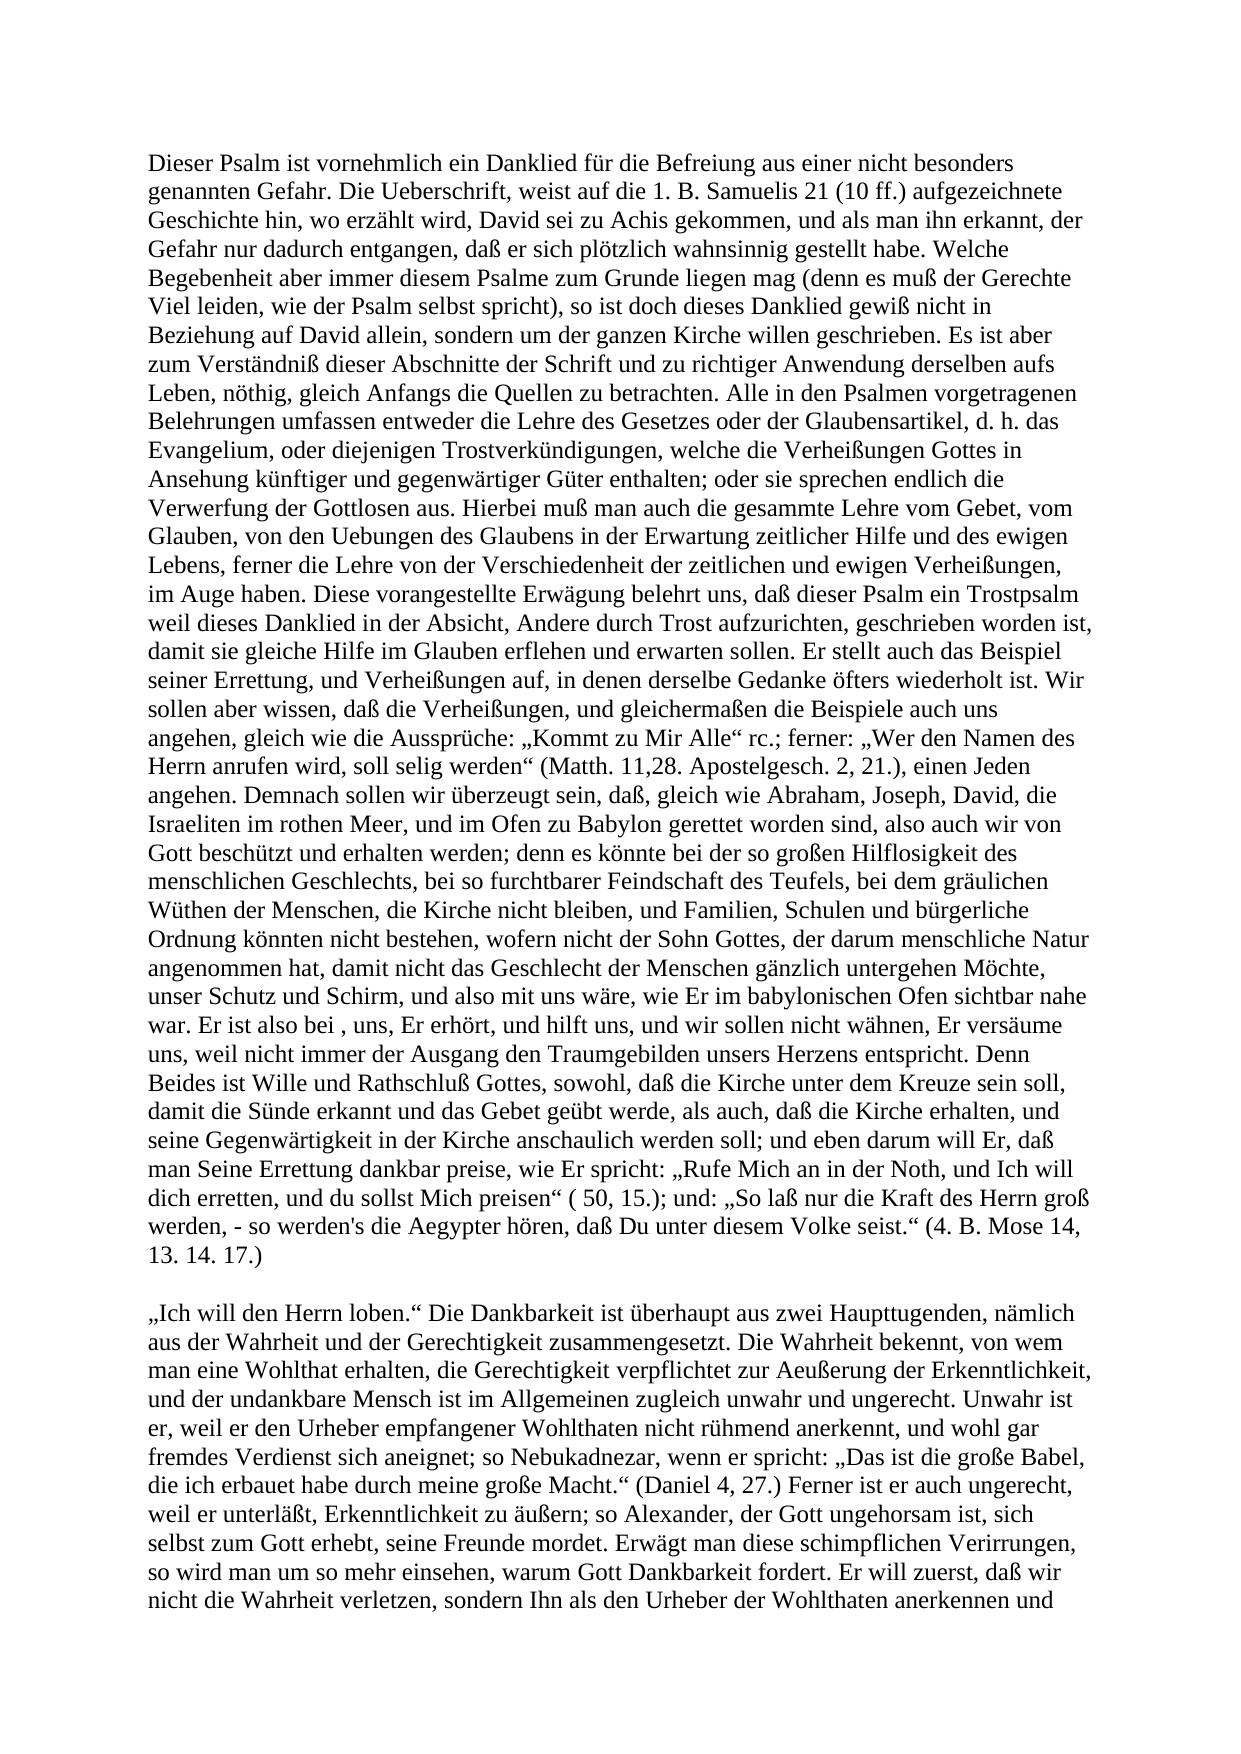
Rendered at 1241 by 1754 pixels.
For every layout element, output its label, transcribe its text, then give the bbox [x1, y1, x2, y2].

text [148, 1298, 1093, 1614]
text Dieser Psalm ist vornehmlich ein Danklied für die Befreiung aus einer nicht besonders genannten Gefahr. Die Ueberschrift, weist auf die 1. B. Samuelis 21 (10 ff.) aufgezeichnete Geschichte hin, wo erzählt wird, David sei zu Achis gekommen, und als man ihn erkannt, der Gefahr nur dadurch entgangen, daß er sich plötzlich wahnsinnig gestellt habe. Welche Begebenheit aber immer diesem Psalme zum Grunde liegen mag (denn es muß der Gerechte Viel leiden, wie der Psalm selbst spricht), so ist doch dieses Danklied gewiß nicht in Beziehung auf David allein, sondern um der ganzen Kirche willen geschrieben. Es ist aber zum Verständniß dieser Abschnitte der Schrift und zu richtiger Anwendung derselben aufs Leben, nöthig, gleich Anfangs die Quellen zu betrachten. Alle in den Psalmen vorgetragenen Belehrungen umfassen entweder die Lehre des Gesetzes oder der Glaubensartikel, d. h. das Evangelium, oder diejenigen Trostverkündigungen, welche die Verheißungen Gottes in Ansehung künftiger und gegenwärtiger Güter enthalten; oder sie sprechen endlich die Verwerfung der Gottlosen aus. Hierbei muß man auch die gesammte Lehre vom Gebet, vom Glauben, von den Uebungen des Glaubens in der Erwartung zeitlicher Hilfe und des ewigen Lebens, ferner die Lehre von der Verschiedenheit der zeitlichen und ewigen Verheißungen, im Auge haben. Diese vorangestellte Erwägung belehrt uns, daß dieser Psalm ein Trostpsalm weil dieses Danklied in der Absicht, Andere durch Trost aufzurichten, geschrieben worden ist, damit sie gleiche Hilfe im Glauben erflehen und erwarten sollen. Er stellt auch das Beispiel seiner Errettung, und Verheißungen auf, in denen derselbe Gedanke öfters wiederholt ist. Wir sollen aber wissen, daß die Verheißungen, und gleichermaßen die Beispiele auch uns angehen, gleich wie die Aussprüche: „Kommt zu Mir Alle“ rc.; ferner: „Wer den Namen des Herrn anrufen wird, soll selig werden“ (Matth. 11,28. Apostelgesch. 2, 21.), einen Jeden angehen. Demnach sollen wir überzeugt sein, daß, gleich wie Abraham, Joseph, David, die Israeliten im rothen Meer, und im Ofen zu Babylon gerettet worden sind, also auch wir von Gott beschützt und erhalten werden; denn es könnte bei der so großen Hilflosigkeit des menschlichen Geschlechts, bei so furchtbarer Feindschaft des Teufels, bei dem gräulichen Wüthen der Menschen, die Kirche nicht bleiben, und Familien, Schulen und bürgerliche Ordnung könnten nicht bestehen, wofern nicht der Sohn Gottes, der darum menschliche Natur angenommen hat, damit nicht das Geschlecht der Menschen gänzlich untergehen Möchte, unser Schutz und Schirm, und also mit uns wäre, wie Er im babylonischen Ofen sichtbar nahe war. Er ist also bei , uns, Er erhört, und hilft uns, und wir sollen nicht wähnen, Er versäume uns, weil nicht immer der Ausgang den Traumgebilden unsers Herzens entspricht. Denn Beides ist Wille und Rathschluß Gottes, sowohl, daß die Kirche unter dem Kreuze sein soll, damit die Sünde erkannt und das Gebet geübt werde, als auch, daß die Kirche erhalten, und seine Gegenwärtigkeit in der Kirche anschaulich werden soll; und eben darum will Er, daß man Seine Errettung dankbar preise, wie Er spricht: „Rufe Mich an in der Noth, und Ich will dich erretten, und du sollst Mich preisen“ ( 50, 15.); und: „So laß nur die Kraft des Herrn groß werden, - so werden's die Aegypter hören, daß Du unter diesem Volke seist.“ (4. B. Mose 14, 13. 14. 17.) [148, 148, 1093, 1269]
